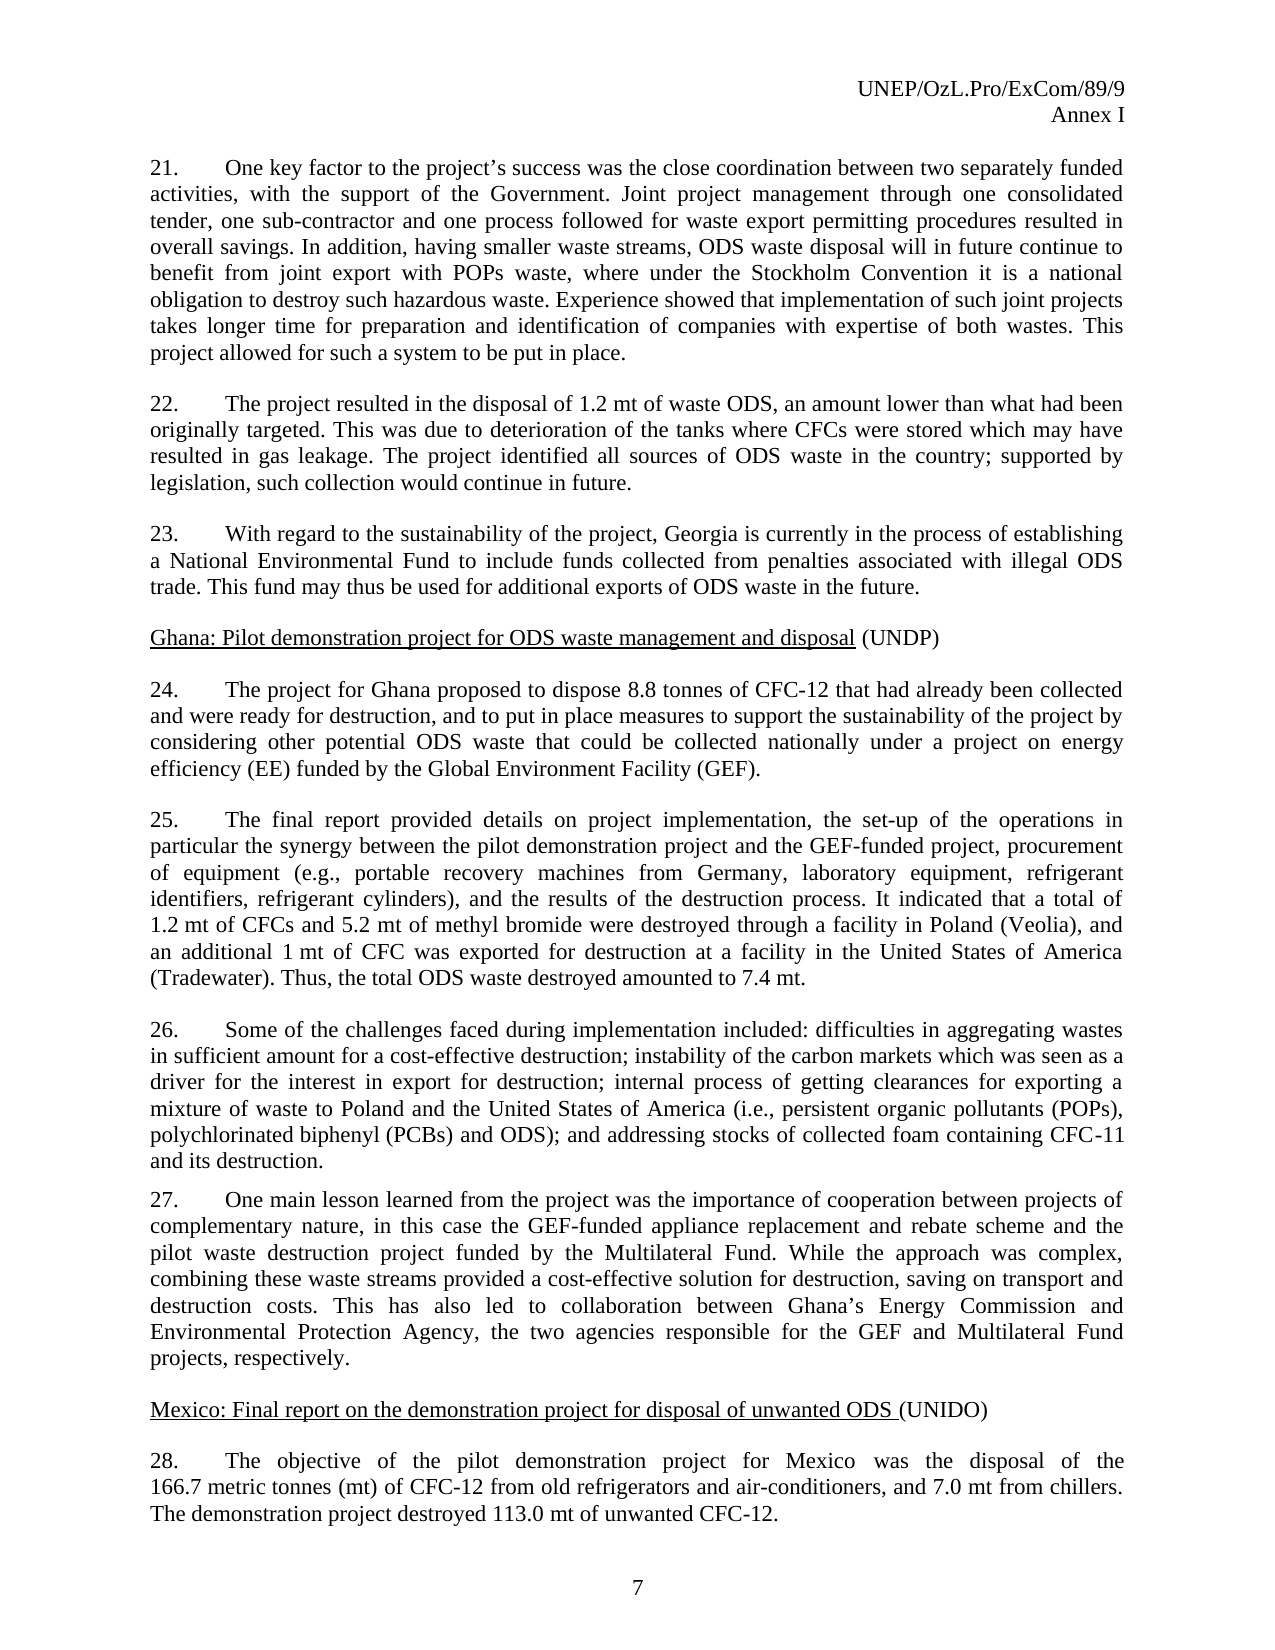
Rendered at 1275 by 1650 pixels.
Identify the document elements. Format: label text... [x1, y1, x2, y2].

subtitle The project resulted in the disposal of 1.2 mt of waste ODS, an amount lower than what had been originally targeted. This was due to deterioration of the tanks where CFCs were stored which may have resulted in gas leakage. The project identified all sources of ODS waste in the country; supported by legislation, such collection would continue in future. [150, 390, 1125, 495]
text Mexico: Final report on the demonstration project for disposal of unwanted ODS (UNIDO) [150, 1396, 1125, 1422]
subtitle With regard to the sustainability of the project, Georgia is currently in the process of establishing a National Environmental Fund to include funds collected from penalties associated with illegal ODS trade. This fund may thus be used for additional exports of ODS waste in the future. [150, 520, 1125, 599]
subtitle The final report provided details on project implementation, the set-up of the operations in particular the synergy between the pilot demonstration project and the GEF-funded project, procurement of equipment (e.g., portable recovery machines from Germany, laboratory equipment, refrigerant identifiers, refrigerant cylinders), and the results of the destruction process. It indicated that a total of 1.2 mt of CFCs and 5.2 mt of methyl bromide were destroyed through a facility in Poland (Veolia), and an additional 1 mt of CFC was exported for destruction at a facility in the United States of America (Tradewater). Thus, the total ODS waste destroyed amounted to 7.4 mt. [150, 806, 1125, 991]
text Ghana: Pilot demonstration project for ODS waste management and disposal (UNDP) [150, 624, 1125, 651]
subtitle One key factor to the project’s success was the close coordination between two separately funded activities, with the support of the Government. Joint project management through one consolidated tender, one sub-contractor and one process followed for waste export permitting procedures resulted in overall savings. In addition, having smaller waste streams, ODS waste disposal will in future continue to benefit from joint export with POPs waste, where under the Stockholm Convention it is a national obligation to destroy such hazardous waste. Experience showed that implementation of such joint projects takes longer time for preparation and identification of companies with expertise of both wastes. This project allowed for such a system to be put in place. [150, 154, 1125, 365]
subtitle Some of the challenges faced during implementation included: difficulties in aggregating wastes in sufficient amount for a cost-effective destruction; instability of the carbon markets which was seen as a driver for the interest in export for destruction; internal process of getting clearances for exporting a mixture of waste to Poland and the United States of America (i.e., persistent organic pollutants (POPs), polychlorinated biphenyl (PCBs) and ODS); and addressing stocks of collected foam containing CFC-11 and its destruction. [150, 1016, 1125, 1174]
subtitle The objective of the pilot demonstration project for Mexico was the disposal of the 166.7 metric tonnes (mt) of CFC-12 from old refrigerators and air-conditioners, and 7.0 mt from chillers. The demonstration project destroyed 113.0 mt of unwanted CFC-12. [150, 1447, 1125, 1526]
subtitle One main lesson learned from the project was the importance of cooperation between projects of complementary nature, in this case the GEF-funded appliance replacement and rebate scheme and the pilot waste destruction project funded by the Multilateral Fund. While the approach was complex, combining these waste streams provided a cost-effective solution for destruction, saving on transport and destruction costs. This has also led to collaboration between Ghana’s Energy Commission and Environmental Protection Agency, the two agencies responsible for the GEF and Multilateral Fund projects, respectively. [150, 1186, 1125, 1371]
subtitle The project for Ghana proposed to dispose 8.8 tonnes of CFC-12 that had already been collected and were ready for destruction, and to put in place measures to support the sustainability of the project by considering other potential ODS waste that could be collected nationally under a project on energy efficiency (EE) funded by the Global Environment Facility (GEF). [150, 676, 1125, 781]
